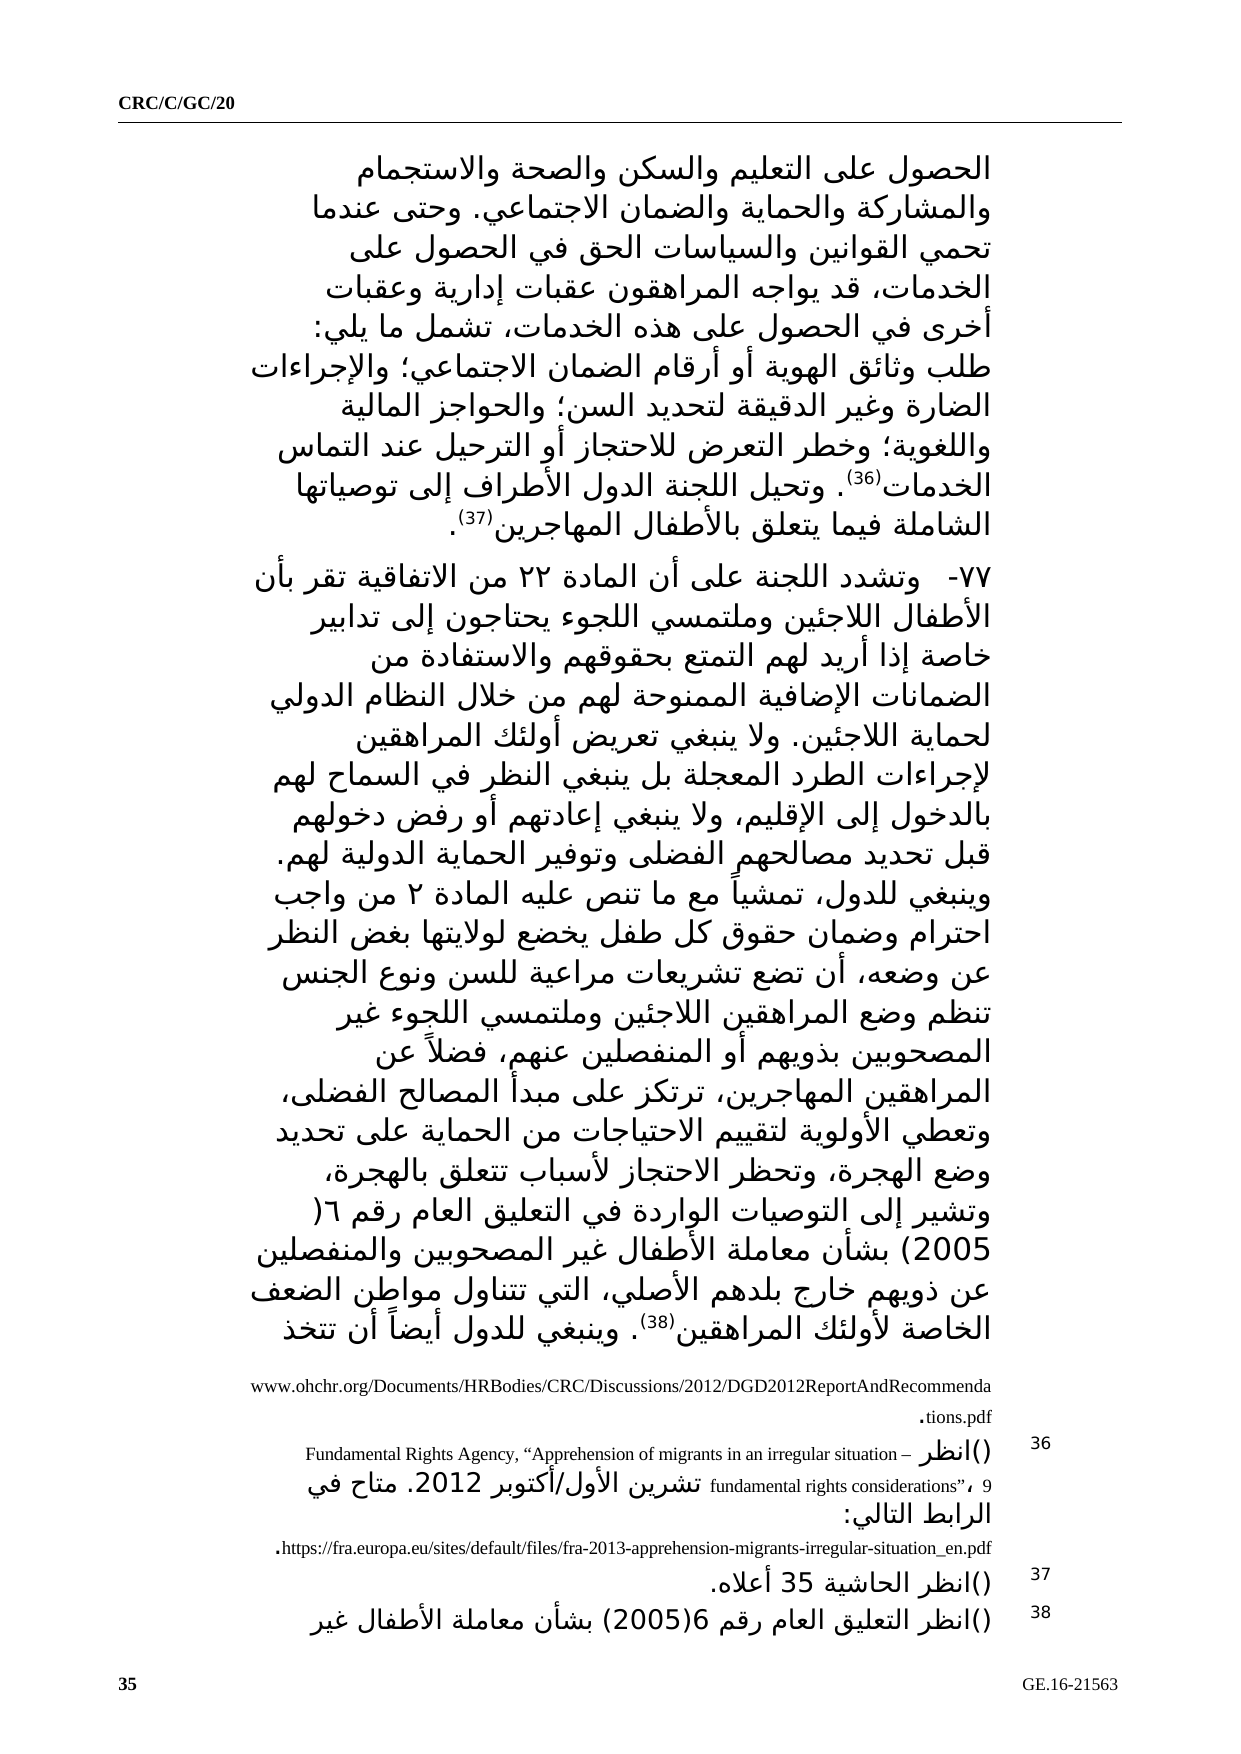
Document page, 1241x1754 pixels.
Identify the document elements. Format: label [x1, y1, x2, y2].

text [248, 556, 992, 1348]
text [248, 148, 992, 543]
